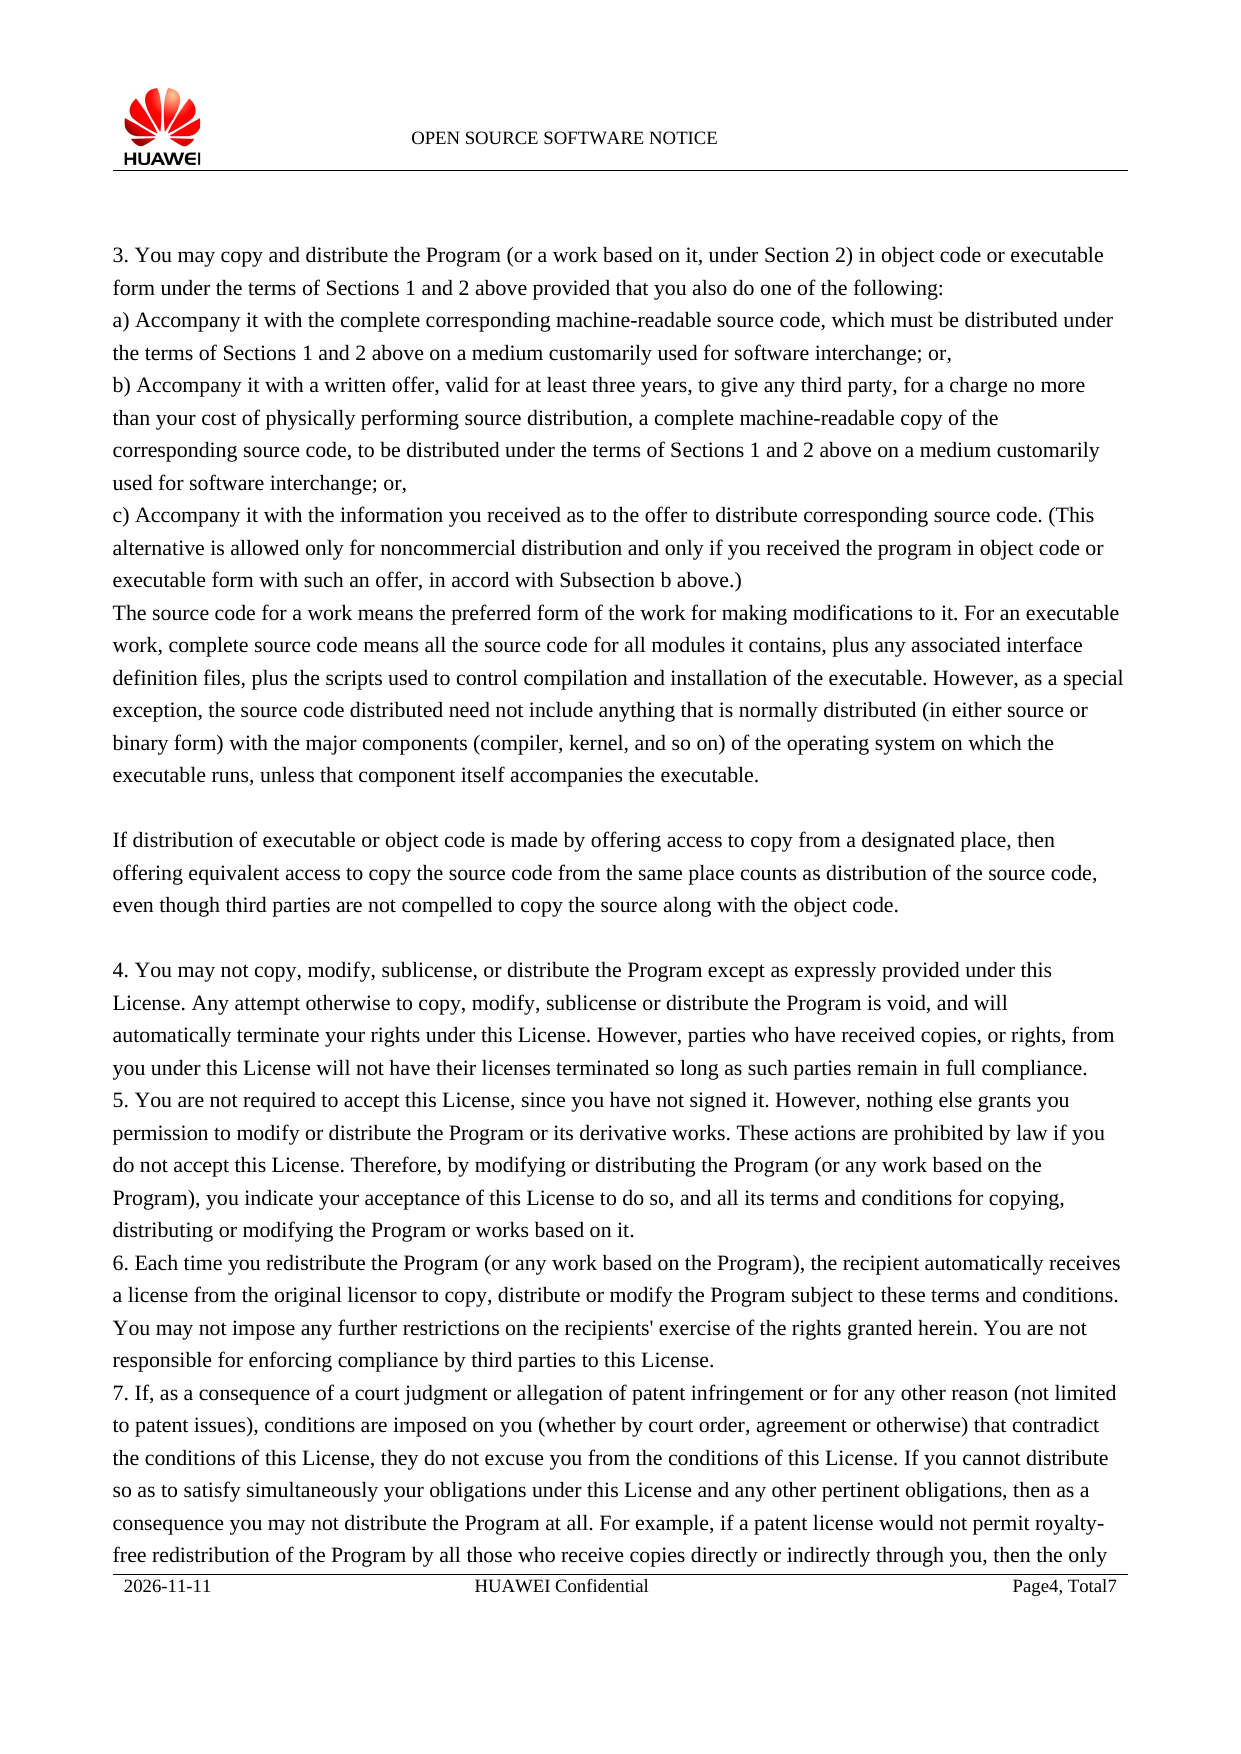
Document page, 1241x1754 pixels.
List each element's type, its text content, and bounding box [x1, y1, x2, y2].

picture [124, 88, 201, 165]
